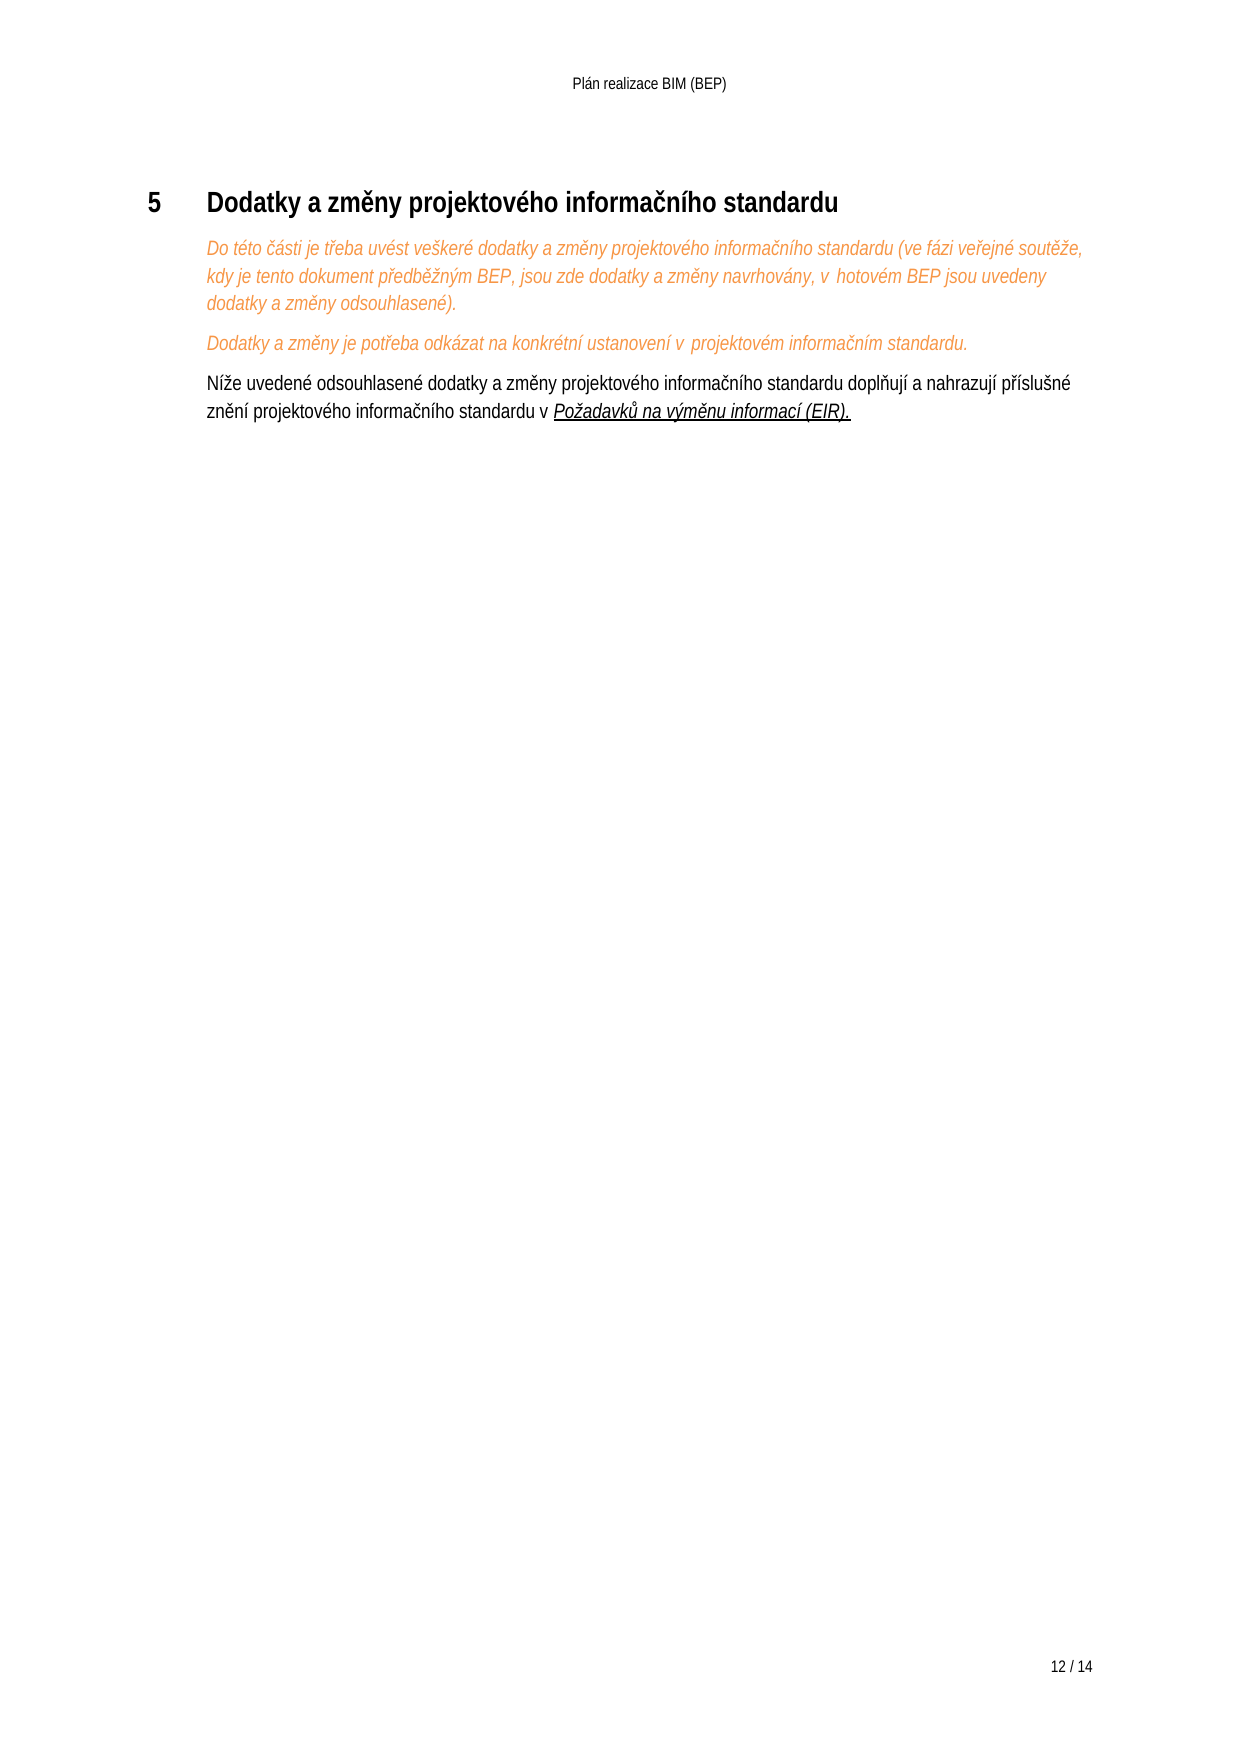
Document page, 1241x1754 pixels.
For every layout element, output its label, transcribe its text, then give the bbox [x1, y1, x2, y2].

text Dodatky a změny je potřeba odkázat na konkrétní ustanovení v projektovém informačním standardu. [207, 331, 1093, 355]
text Do této části je třeba uvést veškeré dodatky a změny projektového informačního standardu (ve fázi veřejné soutěže, kdy je tento dokument předběžným BEP, jsou zde dodatky a změny navrhovány, v hotovém BEP jsou uvedeny dodatky a změny odsouhlasené). [207, 236, 1093, 315]
subtitle Dodatky a změny projektového informačního standardu [148, 185, 1093, 218]
text Níže uvedené odsouhlasené dodatky a změny projektového informačního standardu doplňují a nahrazují příslušné znění projektového informačního standardu v Požadavků na výměnu informací (EIR). [207, 371, 1093, 422]
